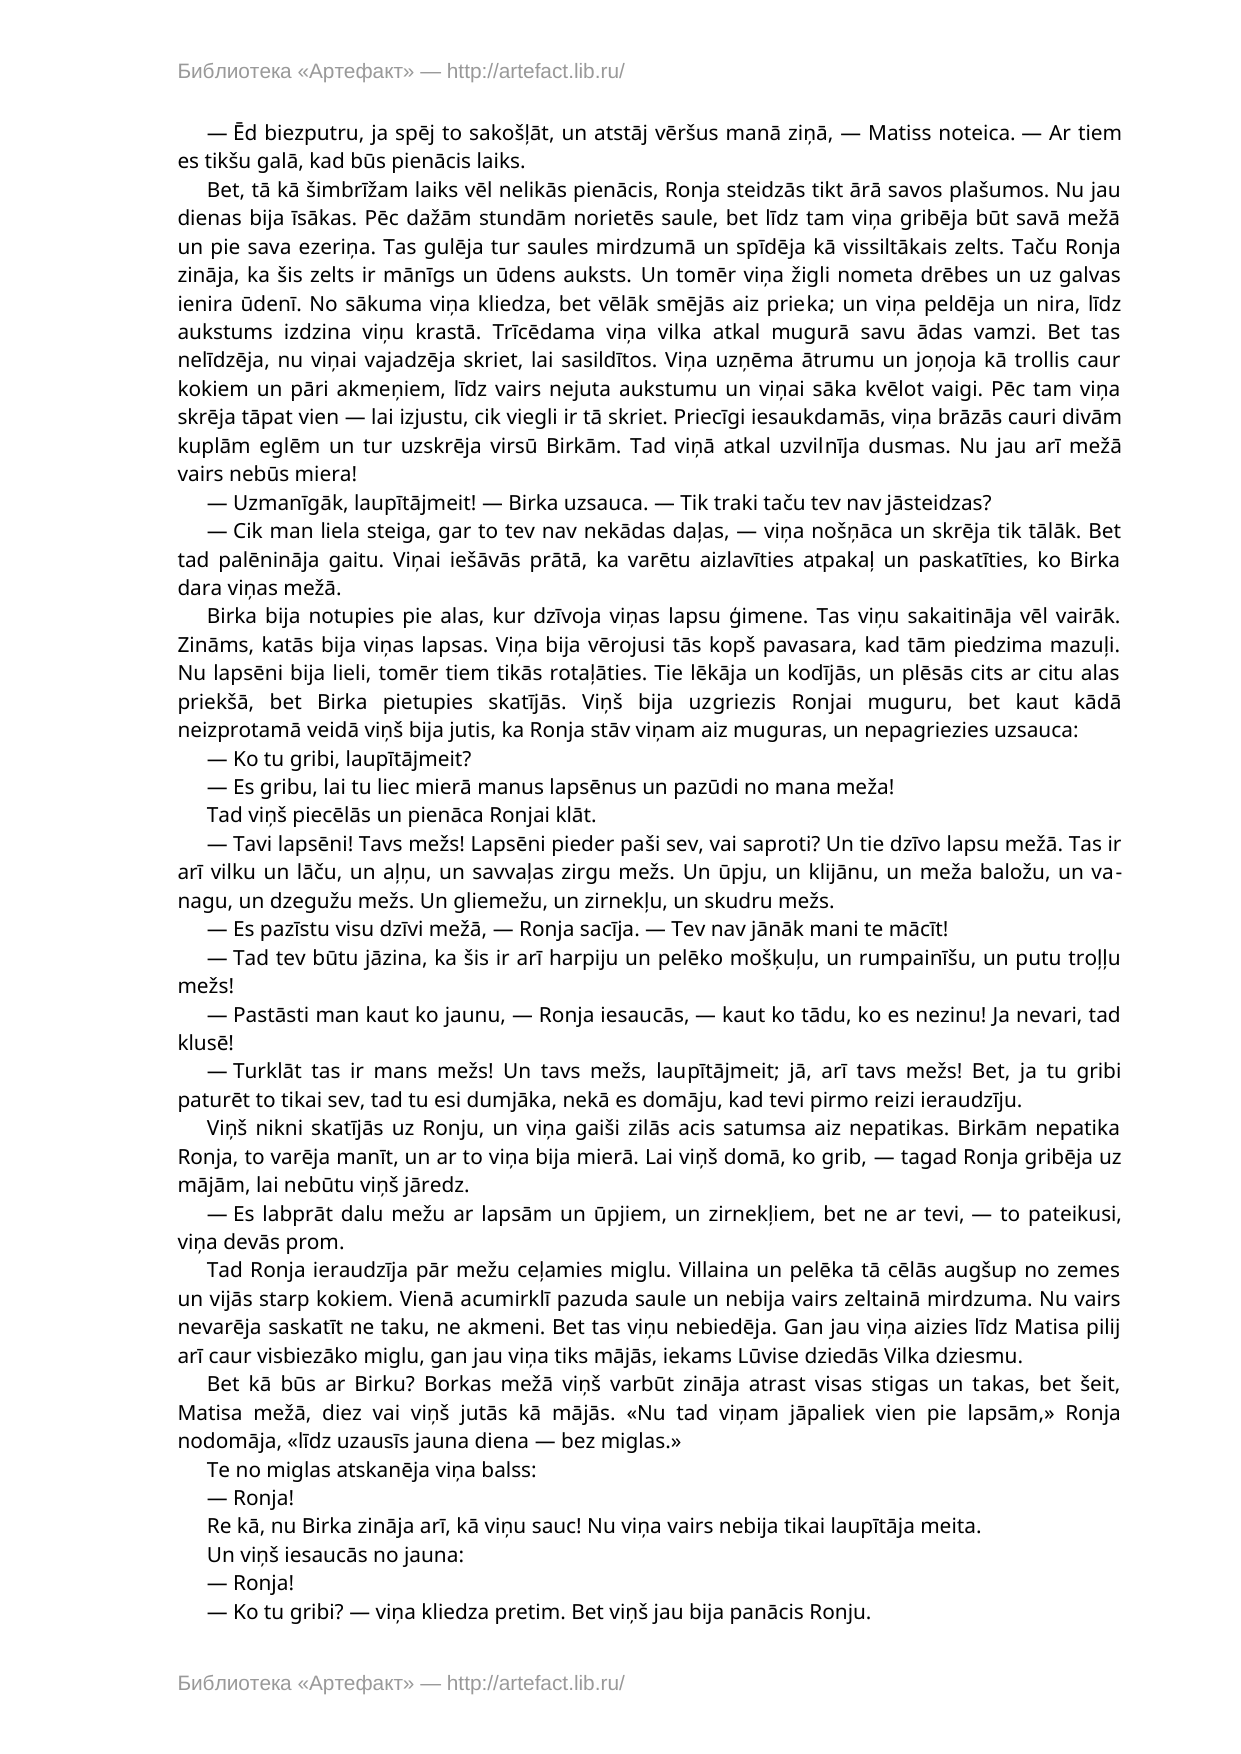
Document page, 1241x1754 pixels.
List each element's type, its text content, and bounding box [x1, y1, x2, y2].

text — Tad tev būtu jāzina, ka šis ir arī harpiju un pelēko mošķuļu, un rumpainīšu, un putu troļļu mežs! [177, 943, 1122, 1000]
text Re kā, nu Birka zināja arī, kā viņu sauc! Nu viņa vairs nebija tikai laupītāja meita. [177, 1512, 1122, 1540]
text Birka bija notupies pie alas, kur dzīvoja viņas lapsu ģimene. Tas viņu sakaitināja vēl vairāk. Zināms, katās bija viņas lapsas. Viņa bija vērojusi tās kopš pavasara, kad tām piedzima mazuļi. Nu lapsēni bija lieli, tomēr tiem tikās rotaļāties. Tie lēkāja un kodījās, un plēsās cits ar citu alas priekšā, bet Birka pietupies skatījās. Viņš bija uzgriezis Ronjai muguru, bet kaut kādā neizprotamā veidā viņš bija jutis, ka Ronja stāv viņam aiz muguras, un nepagriezies uzsauca: [177, 602, 1122, 744]
text — Ronja! [177, 1483, 1122, 1512]
text — Es labprāt dalu mežu ar lapsām un ūpjiem, un zirnekļiem, bet ne ar tevi, — to pateikusi, viņa devās prom. [177, 1199, 1122, 1256]
text — Es pazīstu visu dzīvi mežā, — Ronja sacīja. — Tev nav jānāk mani te mācīt! [177, 914, 1122, 943]
text — Ēd biezputru, ja spēj to sakošļāt, un atstāj vēršus manā ziņā, — Matiss noteica. — Ar tiem es tikšu galā, kad būs pienācis laiks. [177, 118, 1122, 175]
text — Uzmanīgāk, laupītājmeit! — Birka uzsauca. — Tik traki taču tev nav jāsteidzas? [177, 488, 1122, 516]
text Un viņš iesaucās no jauna: [177, 1540, 1122, 1568]
text — Turklāt tas ir mans mežs! Un tavs mežs, laupītājmeit; jā, arī tavs mežs! Bet, ja tu gribi paturēt to tikai sev, tad tu esi dumjāka, nekā es domāju, kad tevi pirmo reizi ieraudzīju. [177, 1057, 1122, 1113]
text Te no miglas atskanēja viņa balss: [177, 1455, 1122, 1483]
text — Pastāsti man kaut ko jaunu, — Ronja iesaucās, — kaut ko tādu, ko es nezinu! Ja nevari, tad klusē! [177, 1000, 1122, 1057]
text Viņš nikni skatījās uz Ronju, un viņa gaiši zilās acis satumsa aiz nepatikas. Birkām nepatika Ronja, to varēja manīt, un ar to viņa bija mierā. Lai viņš domā, ko grib, — tagad Ronja gribēja uz mājām, lai nebūtu viņš jāredz. [177, 1113, 1122, 1199]
text — Ronja! [177, 1568, 1122, 1597]
text — Cik man liela steiga, gar to tev nav nekādas daļas, — viņa nošņāca un skrēja tik tālāk. Bet tad palēnināja gaitu. Viņai iešāvās prātā, ka varētu aizlavīties atpakaļ un paskatīties, ko Birka dara viņas mežā. [177, 516, 1122, 602]
text Tad Ronja ieraudzīja pār mežu ceļamies miglu. Villaina un pelēka tā cēlās augšup no zemes un vijās starp kokiem. Vienā acumirklī pazuda saule un nebija vairs zeltainā mirdzuma. Nu vairs nevarēja saskatīt ne taku, ne akmeni. Bet tas viņu nebiedēja. Gan jau viņa aizies līdz Matisa pilij arī caur visbiezāko miglu, gan jau viņa tiks mājās, iekams Lūvise dziedās Vilka dziesmu. [177, 1256, 1122, 1369]
text — Es gribu, lai tu liec mierā manus lapsēnus un pazūdi no mana meža! [177, 772, 1122, 801]
text — Ko tu gribi? — viņa kliedza pretim. Bet viņš jau bija panācis Ronju. [177, 1597, 1122, 1625]
text Bet, tā kā šimbrīžam laiks vēl nelikās pienācis, Ronja steidzās tikt ārā savos plašumos. Nu jau dienas bija īsākas. Pēc dažām stundām norietēs saule, bet līdz tam viņa gribēja būt savā mežā un pie sava ezeriņa. Tas gulēja tur saules mirdzumā un spīdēja kā vissiltākais zelts. Taču Ronja zināja, ka šis zelts ir mānīgs un ūdens auksts. Un tomēr viņa žigli nometa drēbes un uz galvas ienira ūdenī. No sākuma viņa kliedza, bet vēlāk smējās aiz prieka; un viņa peldēja un nira, līdz aukstums izdzina viņu krastā. Trīcēdama viņa vilka atkal mugurā savu ādas vamzi. Bet tas nelīdzēja, nu viņai vajadzēja skriet, lai sasildītos. Viņa uzņēma ātrumu un joņoja kā trollis caur kokiem un pāri akmeņiem, līdz vairs nejuta aukstumu un viņai sāka kvēlot vaigi. Pēc tam viņa skrēja tāpat vien — lai izjustu, cik viegli ir tā skriet. Priecīgi iesaukdamās, viņa brāzās cauri divām kuplām eglēm un tur uzskrēja virsū Birkām. Tad viņā atkal uzvilnīja dusmas. Nu jau arī mežā vairs nebūs miera! [177, 175, 1122, 488]
text Tad viņš piecēlās un pienāca Ronjai klāt. [177, 801, 1122, 829]
text — Tavi lapsēni! Tavs mežs! Lapsēni pieder paši sev, vai saproti? Un tie dzīvo lapsu mežā. Tas ir arī vilku un lāču, un aļņu, un savvaļas zirgu mežs. Un ūpju, un klijānu, un meža baložu, un vanagu, un dzegužu mežs. Un gliemežu, un zirnekļu, un skudru mežs. [177, 829, 1122, 914]
text Bet kā būs ar Birku? Borkas mežā viņš varbūt zināja atrast visas stigas un takas, bet šeit, Matisa mežā, diez vai viņš jutās kā mājās. «Nu tad viņam jāpaliek vien pie lapsām,» Ronja nodomāja, «līdz uzausīs jauna diena — bez miglas.» [177, 1369, 1122, 1455]
text — Ko tu gribi, laupītājmeit? [177, 744, 1122, 772]
